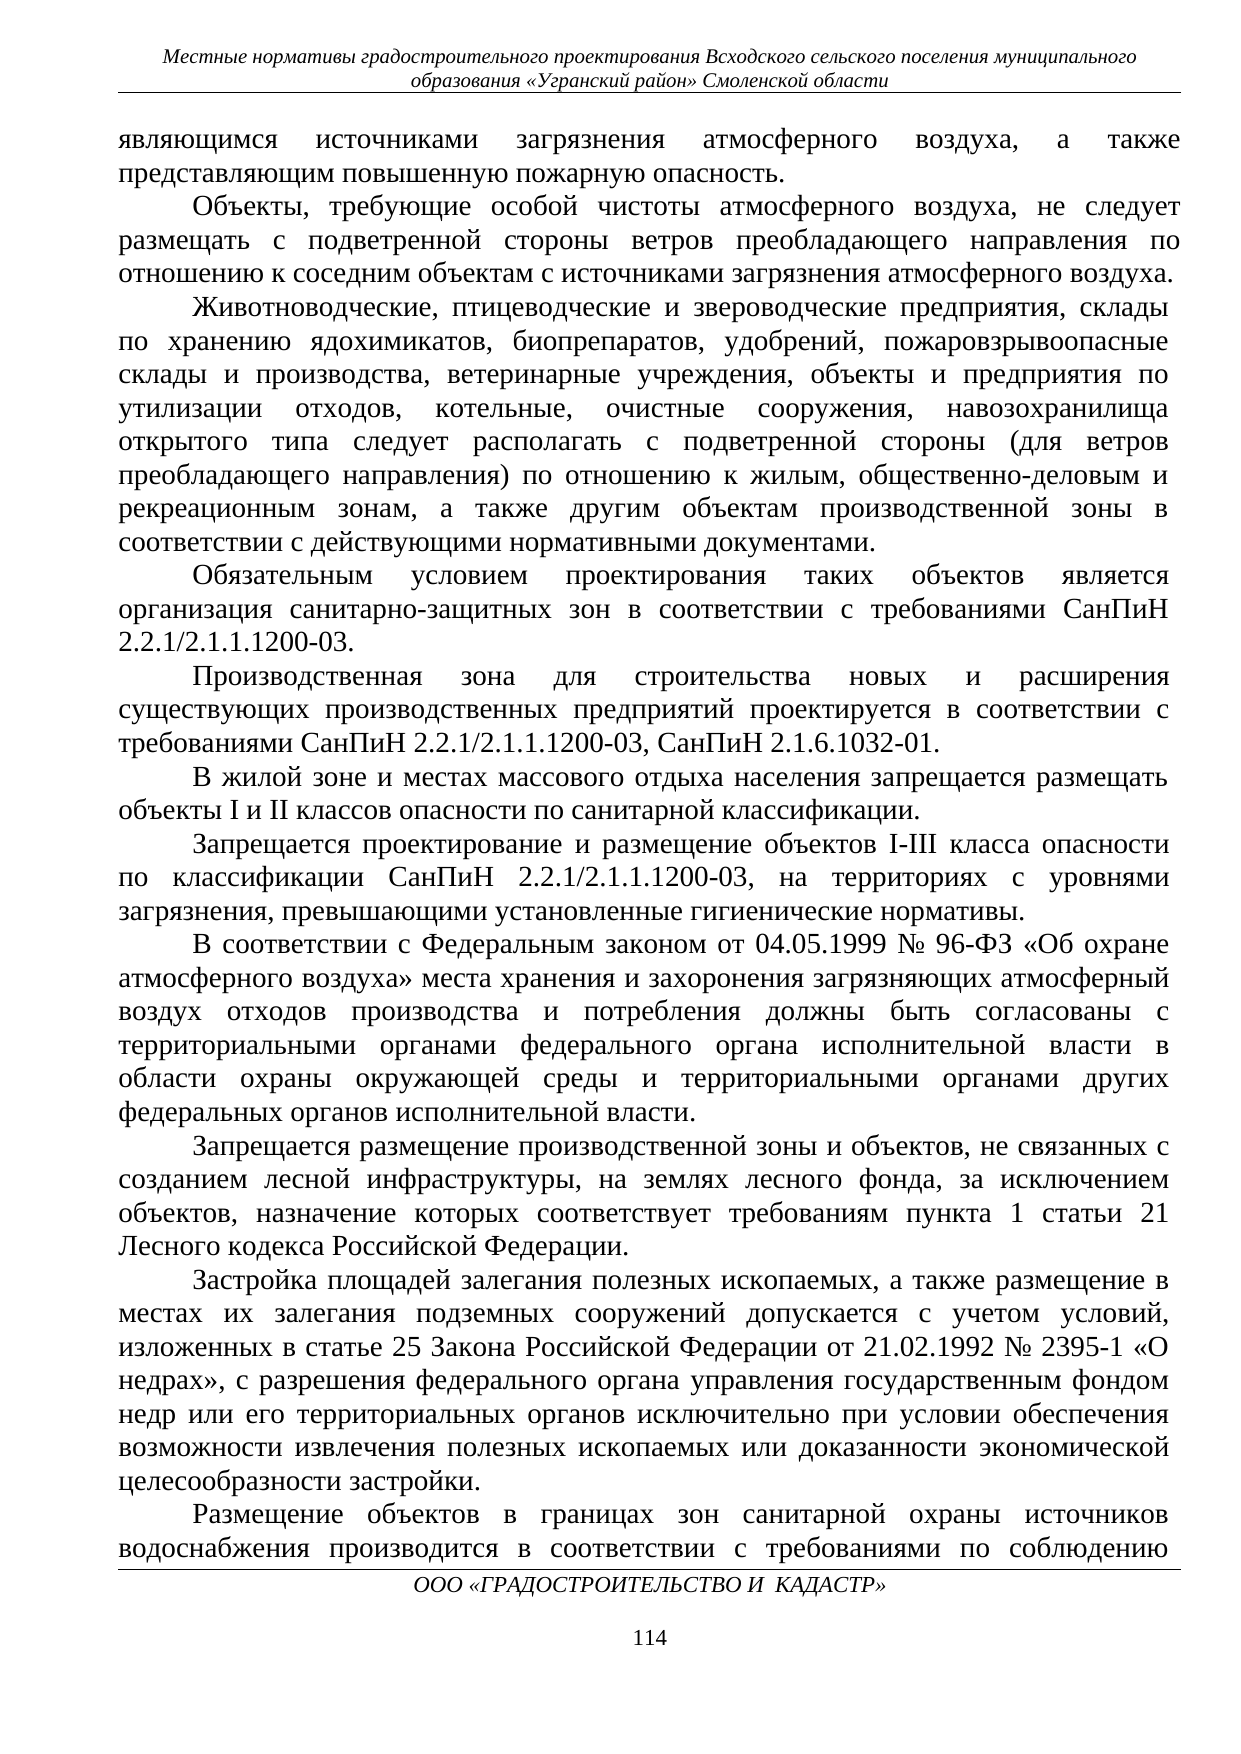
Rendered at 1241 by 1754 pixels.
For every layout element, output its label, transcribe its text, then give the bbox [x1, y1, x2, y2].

text В жилой зоне и местах массового отдыха населения запрещается размещать объекты I и II классов опасности по санитарной классификации. [118, 759, 1169, 826]
text Обязательным условием проектирования таких объектов является организация санитарно-защитных зон в соответствии с требованиями СанПиН 2.2.1/2.1.1.1200-03. [118, 557, 1170, 658]
text Запрещается проектирование и размещение объектов I-III класса опасности по классификации СанПиН 2.2.1/2.1.1.1200-03, на территориях с уровнями загрязнения, превышающими установленные гигиенические нормативы. [118, 826, 1170, 926]
text Животноводческие, птицеводческие и звероводческие предприятия, склады по хранению ядохимикатов, биопрепаратов, удобрений, пожаровзрывоопасные склады и производства, ветеринарные учреждения, объекты и предприятия по утилизации отходов, котельные, очистные сооружения, навозохранилища открытого типа следует располагать с подветренной стороны (для ветров преобладающего направления) по отношению к жилым, общественно-деловым и рекреационным зонам, а также другим объектам производственной зоны в соответствии с действующими нормативными документами. [118, 289, 1169, 557]
text Объекты, требующие особой чистоты атмосферного воздуха, не следует размещать с подветренной стороны ветров преобладающего направления по отношению к соседним объектам с источниками загрязнения атмосферного воздуха. [118, 188, 1181, 289]
text Запрещается размещение производственной зоны и объектов, не связанных с созданием лесной инфраструктуры, на землях лесного фонда, за исключением объектов, назначение которых соответствует требованиям пункта 1 статьи 21 Лесного кодекса Российской Федерации. [118, 1128, 1170, 1262]
text Производственная зона для строительства новых и расширения существующих производственных предприятий проектируется в соответствии с требованиями СанПиН 2.2.1/2.1.1.1200-03, СанПиН 2.1.6.1032-01. [118, 658, 1170, 759]
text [118, 121, 1181, 188]
text Застройка площадей залегания полезных ископаемых, а также размещение в местах их залегания подземных сооружений допускается с учетом условий, изложенных в статье 25 Закона Российской Федерации от 21.02.1992 № 2395-1 «О недрах», с разрешения федерального органа управления государственным фондом недр или его территориальных органов исключительно при условии обеспечения возможности извлечения полезных ископаемых или доказанности экономической целесообразности застройки. [118, 1262, 1170, 1497]
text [118, 1497, 1169, 1564]
text В соответствии с Федеральным законом от 04.05.1999 № 96-ФЗ «Об охране атмосферного воздуха» места хранения и захоронения загрязняющих атмосферный воздух отходов производства и потребления должны быть согласованы с территориальными органами федерального органа исполнительной власти в области охраны окружающей среды и территориальными органами других федеральных органов исполнительной власти. [118, 926, 1170, 1128]
